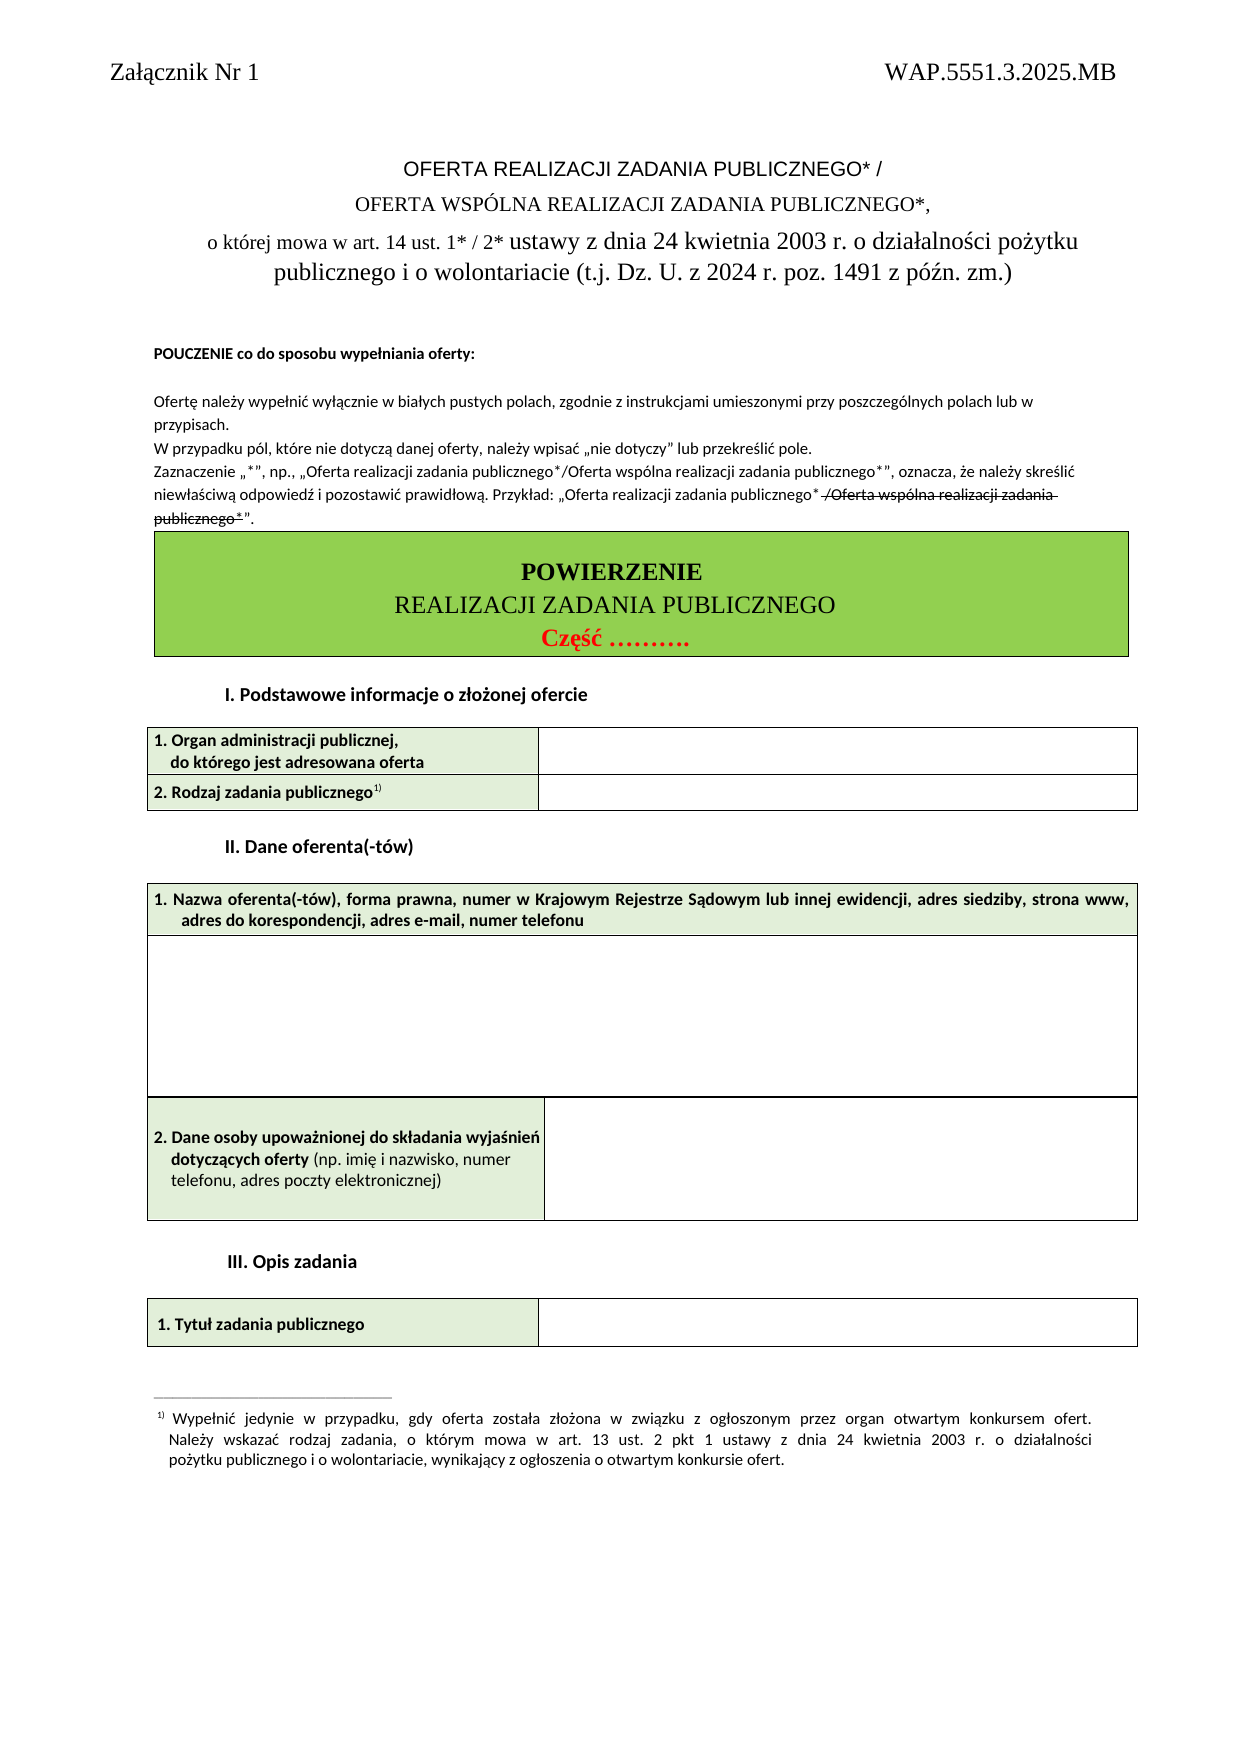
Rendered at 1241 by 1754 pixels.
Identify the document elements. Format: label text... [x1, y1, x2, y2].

table_cell [148, 936, 1137, 1096]
table_cell 2. Dane osoby upoważnionej do składania wyjaśnień dotyczących oferty (np. imię i nazwisko, numer telefonu, adres poczty elektronicznej) [148, 1098, 544, 1219]
table_cell POUCZENIE co do sposobu wypełniania oferty: Ofertę należy wypełnić wyłącznie w białych pustych polach, zgodnie z instrukcjami umieszonymi przy poszczególnych polach lub w przypisach. W przypadku pól, które nie dotyczą danej oferty, należy wpisać „nie dotyczy” lub przekreślić pole. Zaznaczenie „*”, np., „Oferta realizacji zadania publicznego*/Oferta wspólna realizacji zadania publicznego*”, oznacza, że należy skreślić niewłaściwą odpowiedź i pozostawić prawidłową. Przykład: „Oferta realizacji zadania publicznego* /Oferta wspólna realizacji zadania publicznego*”. I. Podstawowe informacje o złożonej ofercie [148, 318, 1138, 727]
table_cell [539, 1299, 1137, 1346]
table_cell 1. Tytuł zadania publicznego [148, 1299, 538, 1346]
table_cell __________________________________________________ 1) Wypełnić jedynie w przypadku, gdy oferta została złożona w związku z ogłoszonym przez organ otwartym konkursem ofert. Należy wskazać rodzaj zadania, o którym mowa w art. 13 ust. 2 pkt 1 ustawy z dnia 24 kwietnia 2003 r. o działalności pożytku publicznego i o wolontariacie, wynikający z ogłoszenia o otwartym konkursie ofert. [148, 1347, 1138, 1469]
table_cell III. Opis zadania [148, 1221, 1138, 1298]
table_cell [539, 728, 1137, 773]
table_cell II. Dane oferenta(-tów) [148, 811, 1138, 883]
table_cell 1. Nazwa oferenta(-tów), forma prawna, numer w Krajowym Rejestrze Sądowym lub innej ewidencji, adres siedziby, strona www, adres do korespondencji, adres e-mail, numer telefonu [148, 884, 1137, 934]
table_cell [545, 1098, 1137, 1219]
table_cell 2. Rodzaj zadania publicznego1) [148, 775, 538, 809]
table_cell [539, 775, 1137, 809]
table_cell 1. Organ administracji publicznej, do którego jest adresowana oferta [148, 728, 538, 773]
